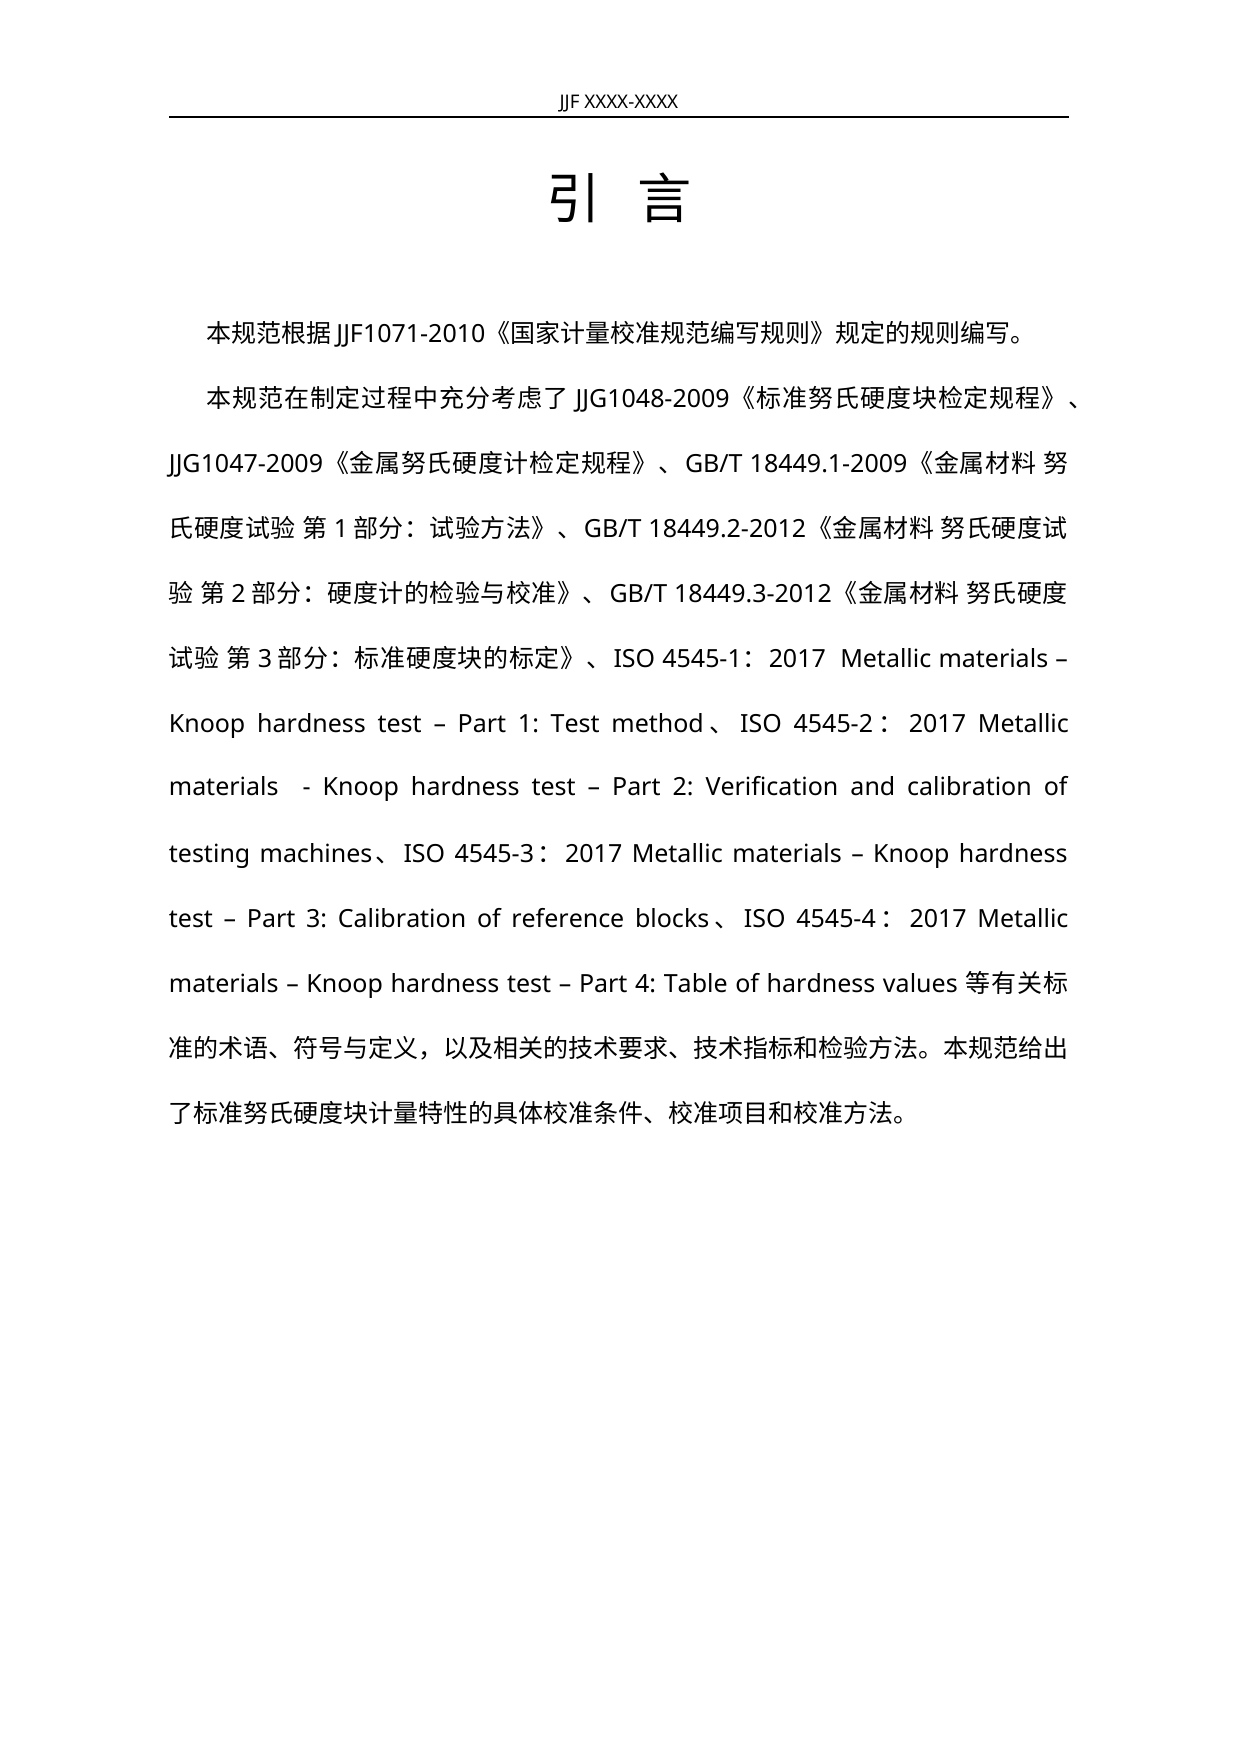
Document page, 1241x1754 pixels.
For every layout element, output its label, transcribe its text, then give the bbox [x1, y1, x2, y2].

text 引 言 [169, 146, 1069, 243]
list 本规范根据JJF1071-2010《国家计量校准规范编写规则》规定的规则编写。 [206, 299, 1069, 364]
list 本规范在制定过程中充分考虑了JJG1048-2009《标准努氏硬度块检定规程》、JJG1047-2009《金属努氏硬度计检定规程》、GB/T 18449.1-2009《金属材料 努氏硬度试验 第1部分：试验方法》、GB/T 18449.2-2012《金属材料 努氏硬度试验 第2部分：硬度计的检验与校准》、GB/T 18449.3-2012《金属材料 努氏硬度试验 第3部分：标准硬度块的标定》、ISO 4545-1：2017 Metallic materials –Knoop hardness test – Part 1: Test method、ISO 4545-2：2017 Metallic materials - Knoop hardness test – Part 2: Verification and calibration of testing machines、ISO 4545-3：2017 Metallic materials – Knoop hardness test – Part 3: Calibration of reference blocks、ISO 4545-4：2017 Metallic materials – Knoop hardness test – Part 4: Table of hardness values等有关标准的术语、符号与定义，以及相关的技术要求、技术指标和检验方法。本规范给出了标准努氏硬度块计量特性的具体校准条件、校准项目和校准方法。 [169, 364, 1069, 1144]
